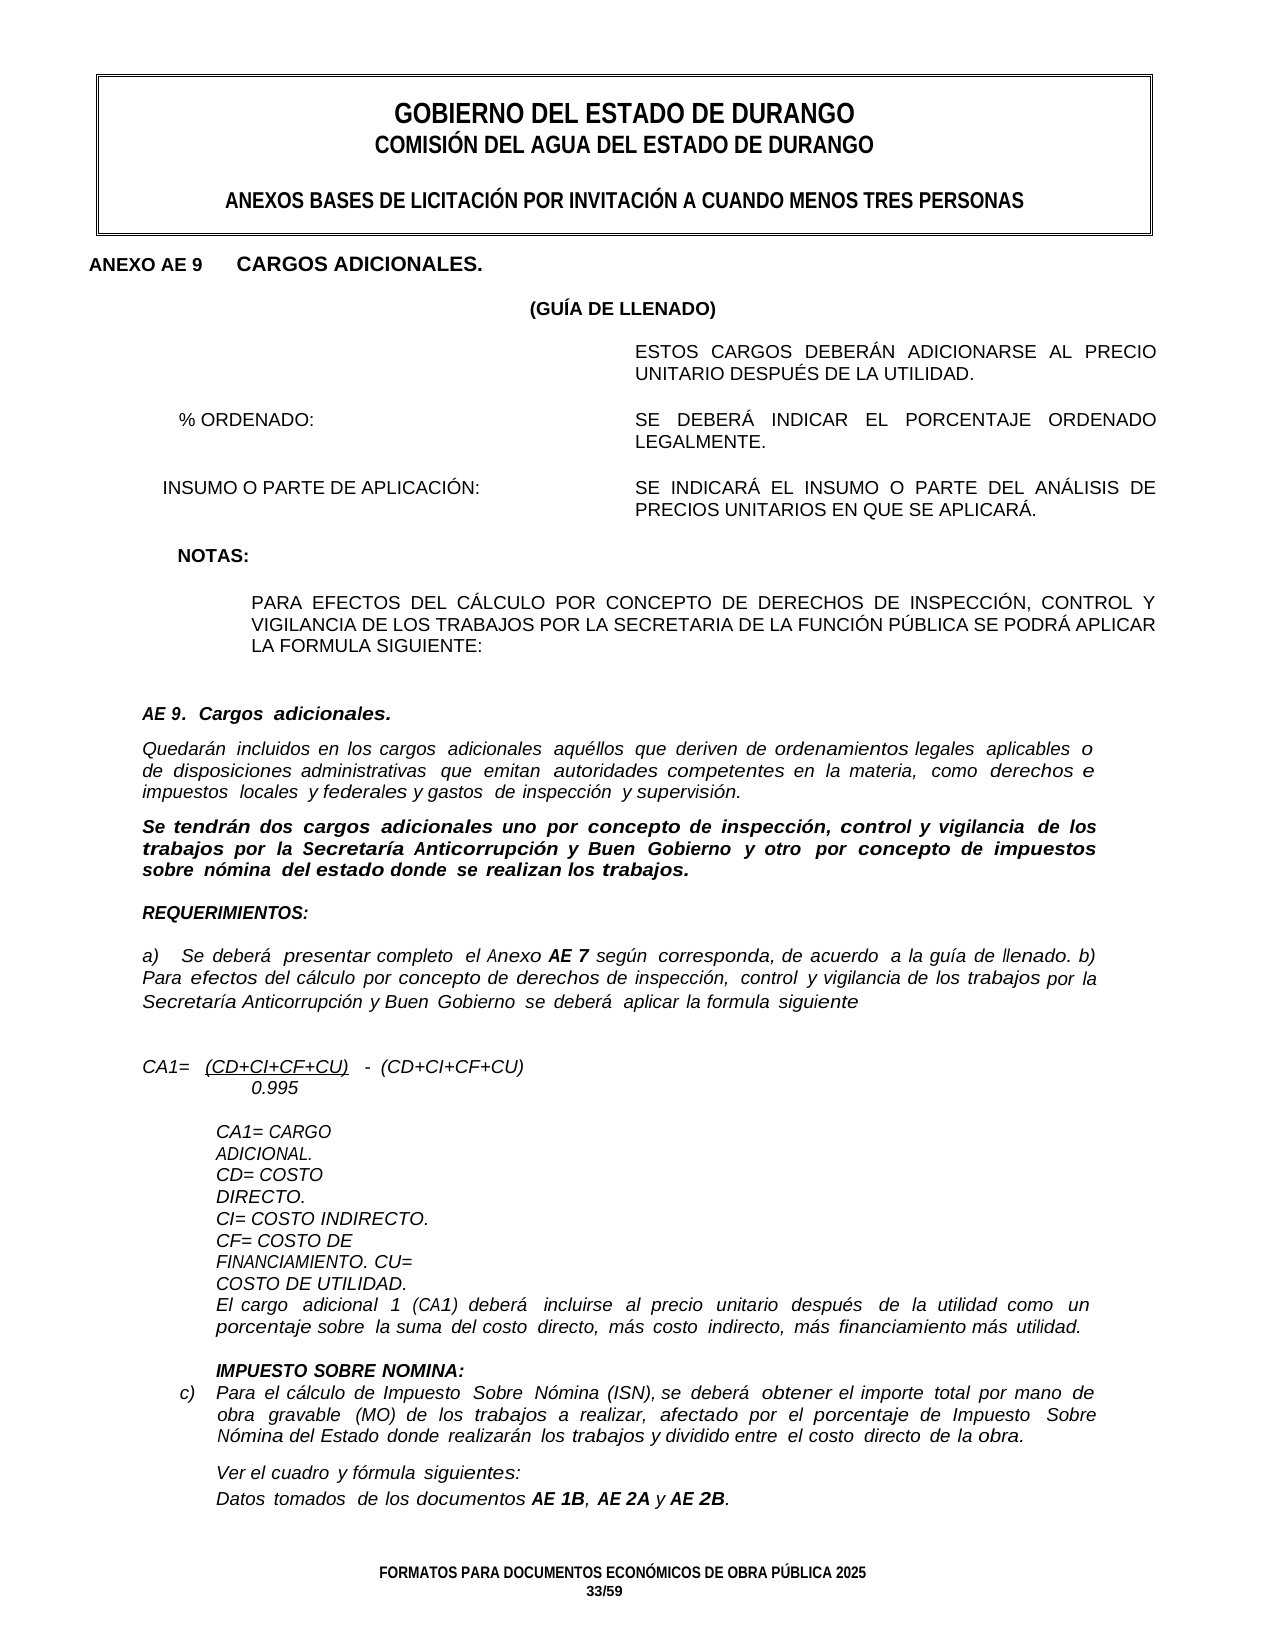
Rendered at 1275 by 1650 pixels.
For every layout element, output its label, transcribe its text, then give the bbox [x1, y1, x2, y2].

text % ORDENADO: SE DEBERÁ INDICAR EL PORCENTAJE ORDENADO LEGALMENTE. [162, 409, 1157, 452]
text INSUMO O PARTE DE APLICACIÓN: SE INDICARÁ EL INSUMO O PARTE DEL ANÁLISIS DE PRECIOS UNITARIOS EN QUE SE APLICARÁ. [162, 477, 1157, 520]
text CI= COSTO INDIRECTO. [216, 1207, 1157, 1229]
text NOTAS: [177, 545, 1157, 567]
text CA1= (CD+CI+CF+CU) - (CD+CI+CF+CU) [142, 1056, 1097, 1077]
text REQUERIMIENTOS: [142, 902, 354, 924]
text 0.995 [142, 1077, 1097, 1099]
text CA1= CARGO ADICIONAL. CD= COSTO DIRECTO. [216, 1121, 356, 1207]
text Datos tomados de los documentos AE 1B, AE 2A y AE 2B. [216, 1484, 1157, 1509]
text a) Se deberá presentar completo el Anexo AE 7 según corresponda, de acuerdo a la guía de llenado. b) Para efectos del cálculo por concepto de derechos de inspección, control y vigilancia de los trabajos por la Secretaría Anticorrupción y Buen Gobierno se deberá aplicar la formula siguiente [142, 945, 1097, 1012]
text IMPUESTO SOBRE NOMINA: [216, 1360, 1157, 1382]
text ESTOS CARGOS DEBERÁN ADICIONARSE AL PRECIO UNITARIO DESPUÉS DE LA UTILIDAD. [162, 341, 1157, 384]
text PARA EFECTOS DEL CÁLCULO POR CONCEPTO DE DERECHOS DE INSPECCIÓN, CONTROL Y VIGILANCIA DE LOS TRABAJOS POR LA SECRETARIA DE LA FUNCIÓN PÚBLICA SE PODRÁ APLICAR LA FORMULA SIGUIENTE: [177, 592, 1157, 657]
text Ver el cuadro y fórmula siguientes: [216, 1462, 1157, 1483]
text c) Para el cálculo de Impuesto Sobre Nómina (ISN), se deberá obtener el importe total por mano de obra gravable (MO) de los trabajos a realizar, afectado por el porcentaje de Impuesto Sobre Nómina del Estado donde realizarán los trabajos y dividido entre el costo directo de la obra. [179, 1382, 1096, 1447]
text AE 9. Cargos adicionales. [142, 703, 428, 725]
text El cargo adicional 1 (CA1) deberá incluirse al precio unitario después de la utilidad como un porcentaje sobre la suma del costo directo, más costo indirecto, más financiamiento más utilidad. [216, 1294, 1096, 1337]
text Se tendrán dos cargos adicionales uno por concepto de inspección, control y vigilancia de los trabajos por la Secretaría Anticorrupción y Buen Gobierno y otro por concepto de impuestos sobre nómina del estado donde se realizan los trabajos. [142, 816, 1097, 881]
text CF= COSTO DE FINANCIAMIENTO. CU= COSTO DE UTILIDAD. [216, 1229, 429, 1294]
text Quedarán incluidos en los cargos adicionales aquéllos que deriven de ordenamientos legales aplicables o de disposiciones administrativas que emitan autoridades competentes en la materia, como derechos e impuestos locales y federales y gastos de inspección y supervisión. [142, 738, 1096, 803]
